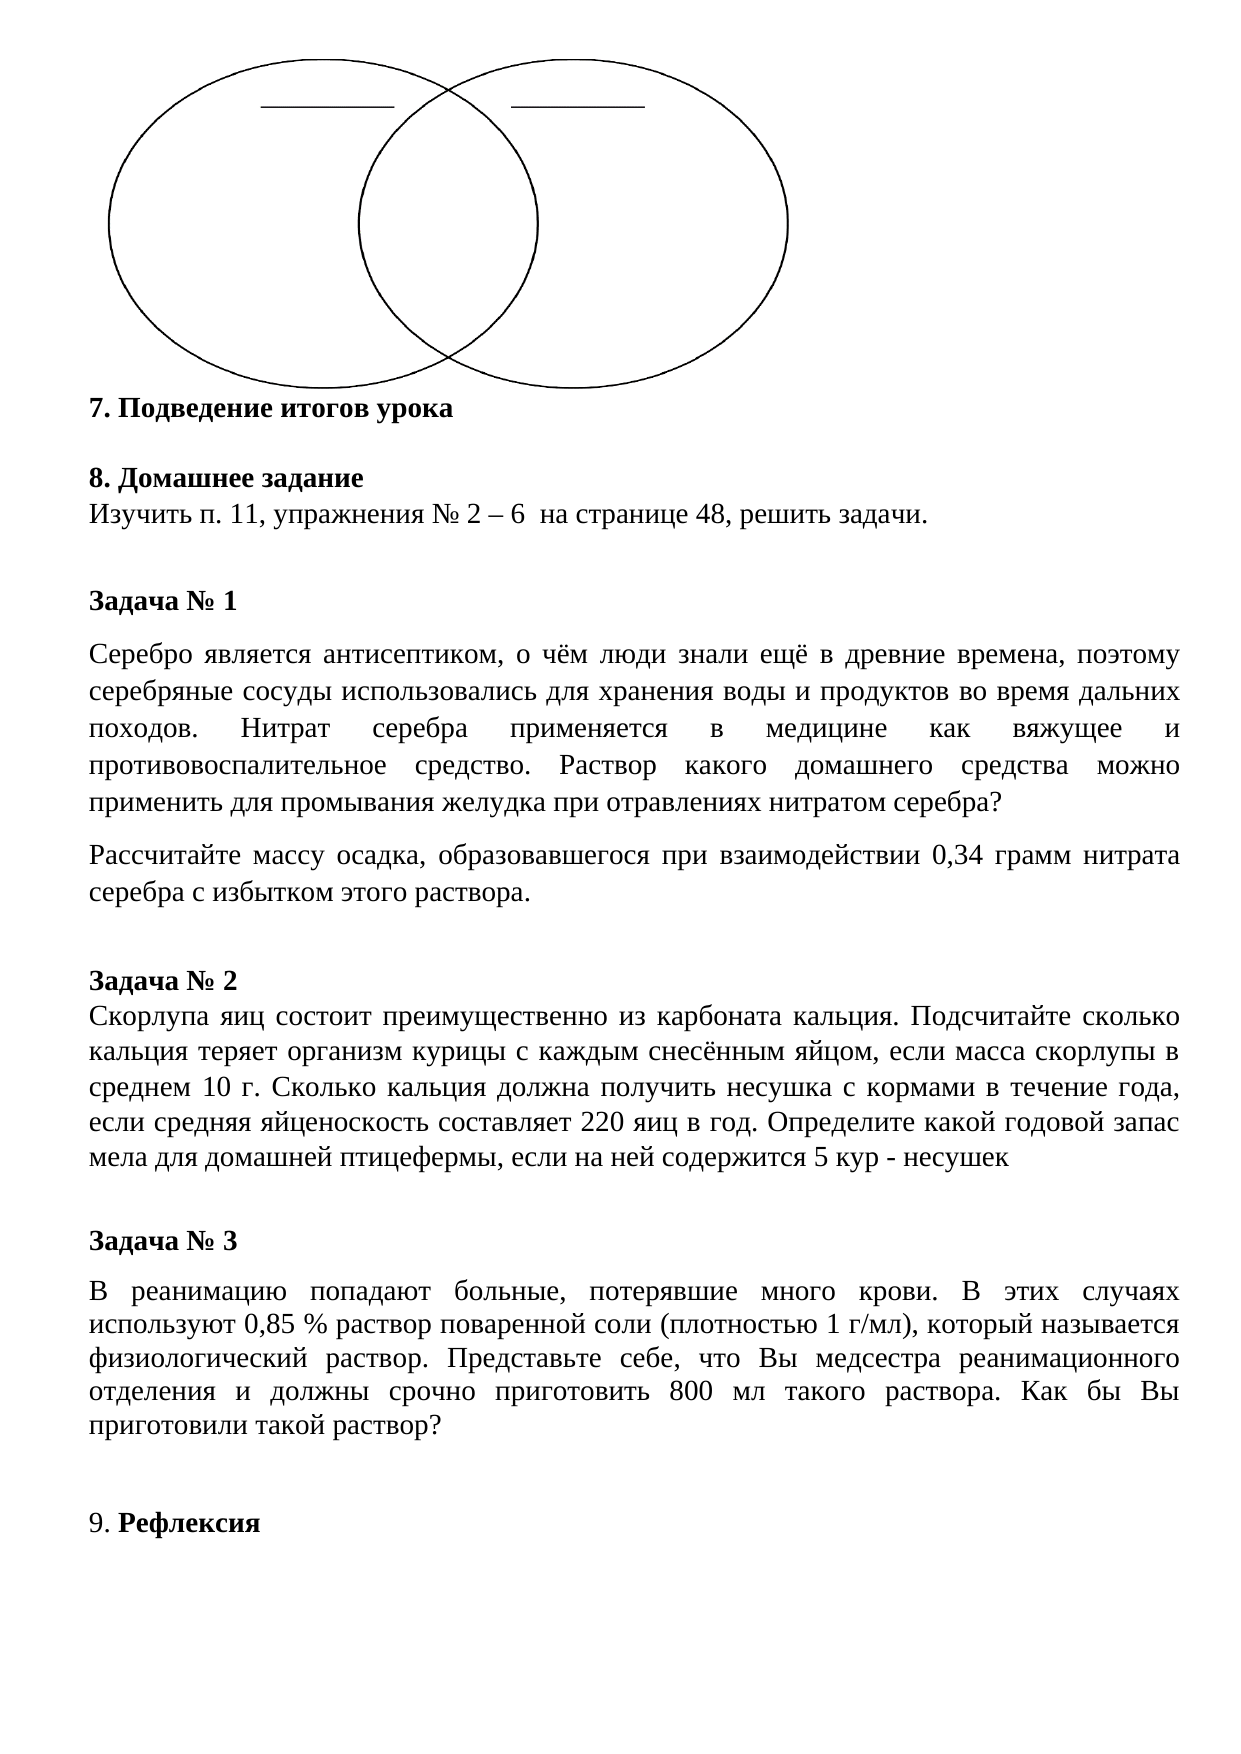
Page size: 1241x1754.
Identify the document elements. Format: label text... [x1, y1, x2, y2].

text 9. Рефлексия [89, 1505, 1181, 1539]
text Задача № 1 [89, 583, 1181, 616]
text Изучить п. 11, упражнения № 2 – 6 на странице 48, решить задачи. [89, 496, 1181, 529]
text 8. Домашнее задание [89, 461, 1181, 494]
text Задача № 3 [89, 1223, 1181, 1257]
text 7. Подведение итогов урока [89, 390, 1181, 424]
text Серебро является антисептиком, о чём люди знали ещё в древние времена, поэтому серебряные сосуды использовались для хранения воды и продуктов во время дальних походов. Нитрат серебра применяется в медицине как вяжущее и противовоспалительное средство. Раствор какого домашнего средства можно применить для промывания желудка при отравлениях нитратом серебра? [89, 636, 1181, 817]
text Скорлупа яиц состоит преимущественно из карбоната кальция. Подсчитайте сколько кальция теряет организм курицы с каждым снесённым яйцом, если масса скорлупы в среднем 10 г. Сколько кальция должна получить несушка с кормами в течение года, если средняя яйценоскость составляет 220 яиц в год. Определите какой годовой запас мела для домашней птицефермы, если на ней содержится 5 кур - несушек [89, 998, 1181, 1173]
text Рассчитайте массу осадка, образовавшегося при взаимодействии 0,34 грамм нитрата серебра с избытком этого раствора. [89, 837, 1181, 908]
text В реанимацию попадают больные, потерявшие много крови. В этих случаях используют 0,85 % раствор поваренной соли (плотностью 1 г/мл), который называется физиологический раствор. Представьте себе, что Вы медсестра реанимационного отделения и должны срочно приготовить 800 мл такого раствора. Как бы Вы приготовили такой раствор? [89, 1273, 1181, 1440]
picture [107, 59, 789, 389]
text Задача № 2 [89, 963, 1181, 997]
